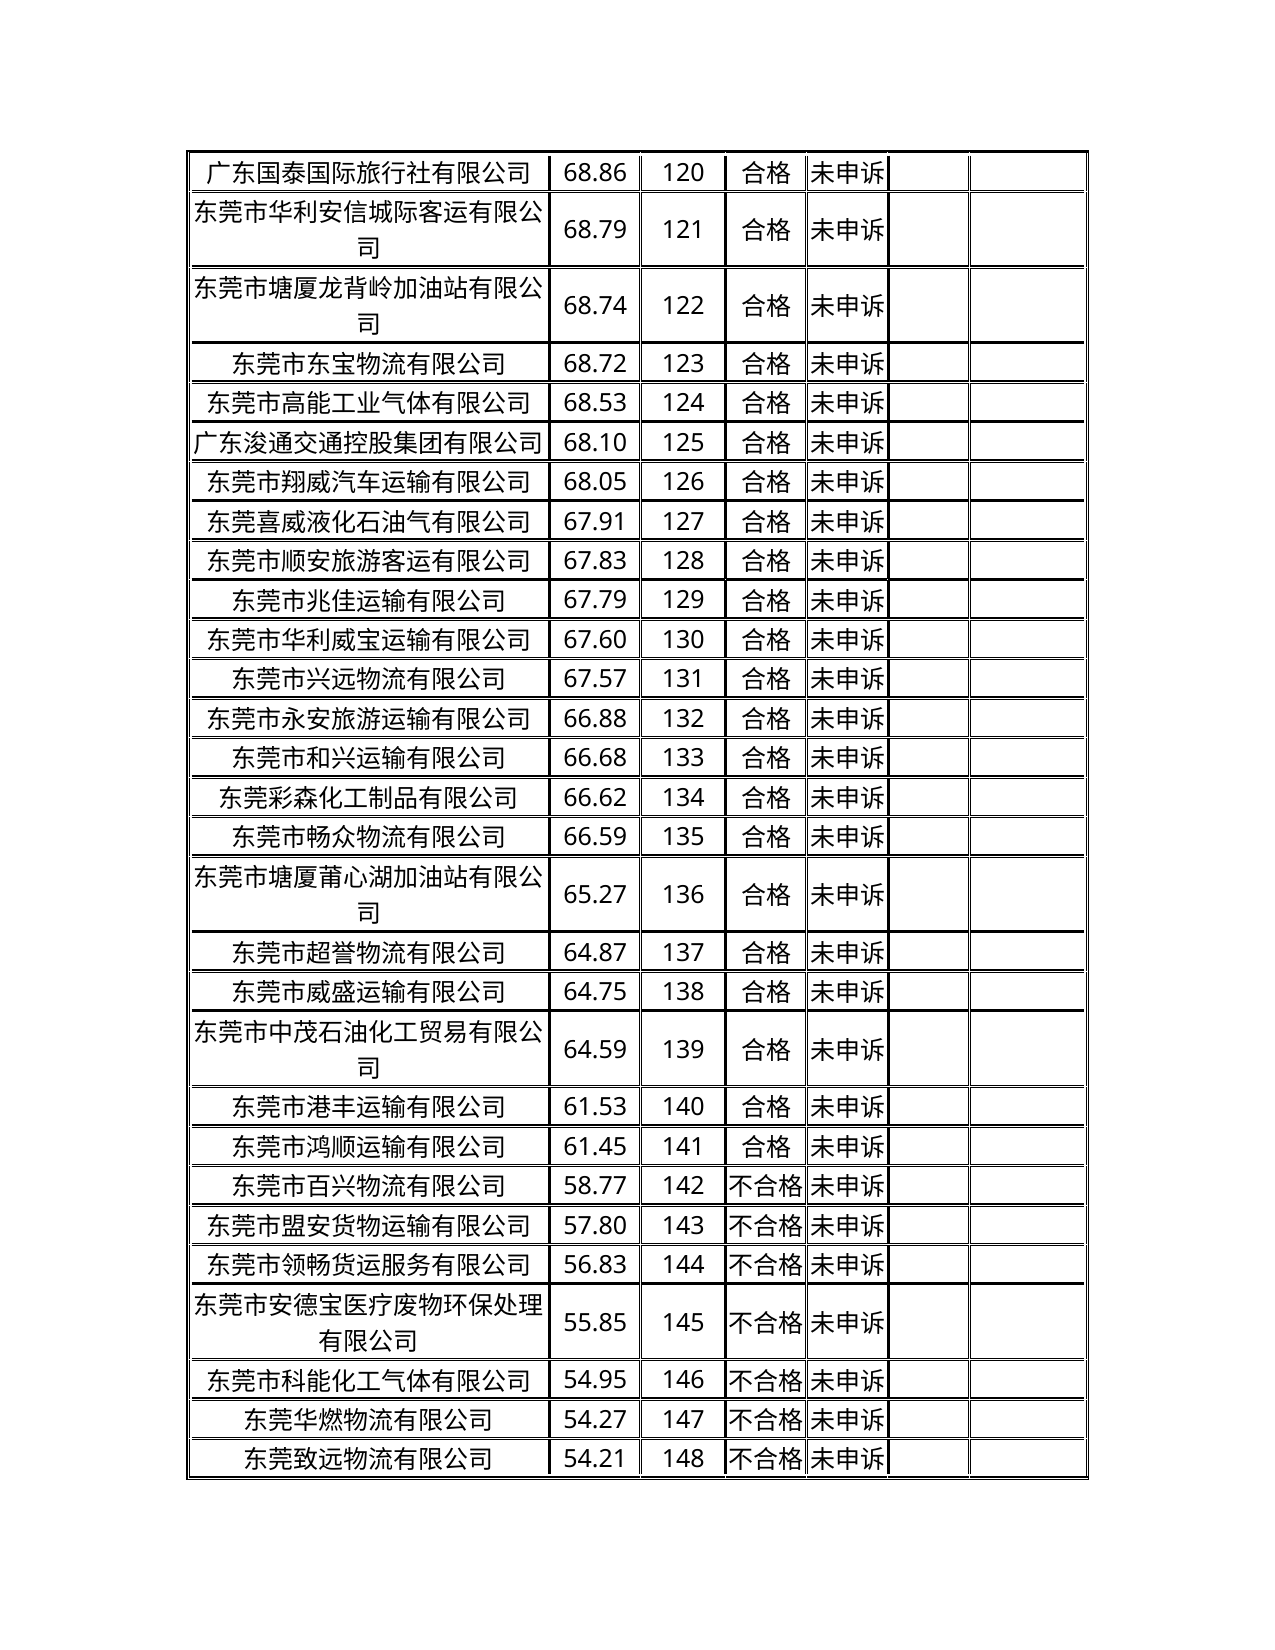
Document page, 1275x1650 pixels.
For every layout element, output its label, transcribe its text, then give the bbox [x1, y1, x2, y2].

table_cell 120 [641, 153, 725, 189]
table_cell 未申诉 [808, 463, 887, 499]
table_cell [971, 854, 1086, 930]
table_cell 东莞市华利威宝运输有限公司 [190, 617, 548, 657]
table_cell 61.45 [551, 1128, 639, 1163]
table_cell 合格 [727, 1012, 805, 1084]
table_cell 合格 [727, 779, 805, 815]
table_cell 合格 [727, 700, 805, 736]
table_cell 东莞市华利安信城际客运有限公司 [190, 190, 548, 265]
table_cell 合格 [727, 384, 805, 420]
table_cell 67.83 [551, 542, 639, 578]
table_cell [890, 1167, 968, 1203]
table_cell 合格 [727, 463, 805, 499]
table_cell [890, 463, 968, 499]
table_cell 不合格 [727, 1207, 805, 1242]
table_cell 未申诉 [807, 1440, 888, 1476]
table_cell 合格 [727, 660, 805, 696]
table_cell [890, 1128, 968, 1163]
table_cell 合格 [727, 818, 805, 854]
table_cell 130 [642, 621, 724, 657]
table_cell 未申诉 [808, 779, 887, 815]
table_cell 未申诉 [808, 1361, 887, 1397]
table_cell [890, 1246, 968, 1282]
table_cell [888, 153, 969, 189]
table_cell 133 [642, 739, 724, 775]
table_cell [971, 617, 1086, 657]
table_cell [970, 1437, 1087, 1476]
table_cell 66.62 [551, 779, 639, 815]
table_cell [890, 933, 968, 969]
table_cell 123 [642, 344, 724, 380]
table_cell 合格 [727, 1128, 805, 1163]
table_cell [970, 657, 1087, 696]
table_cell 未申诉 [807, 152, 888, 189]
table_cell 合格 [727, 1088, 805, 1124]
table_cell [971, 420, 1086, 459]
table_cell 东莞致远物流有限公司 [188, 1437, 549, 1476]
table_cell [971, 969, 1086, 1009]
table_cell [890, 858, 968, 930]
table_cell [970, 1358, 1087, 1397]
table_cell 东莞市顺安旅游客运有限公司 [190, 538, 548, 578]
table_cell 合格 [727, 581, 805, 617]
table_cell 未申诉 [808, 1012, 887, 1084]
table_cell [971, 538, 1086, 578]
table_cell 131 [642, 660, 724, 696]
table_cell 134 [642, 779, 724, 815]
table_cell [890, 502, 968, 538]
table_cell 东莞市中茂石油化工贸易有限公司 [190, 1009, 548, 1084]
table_cell 不合格 [727, 1246, 805, 1282]
table_cell 140 [642, 1088, 724, 1124]
table_cell [971, 341, 1086, 380]
table_cell [970, 815, 1087, 854]
table_cell 合格 [727, 344, 805, 380]
table_cell [971, 1009, 1086, 1084]
table_cell 东莞市威盛运输有限公司 [190, 969, 548, 1009]
table_cell 142 [642, 1167, 724, 1203]
table_cell 66.68 [551, 739, 639, 775]
table_cell 未申诉 [808, 344, 887, 380]
table_cell 合格 [727, 621, 805, 657]
table_cell 68.10 [551, 423, 639, 459]
table_cell 东莞市港丰运输有限公司 [190, 1085, 548, 1124]
table_cell 138 [642, 973, 724, 1009]
table_cell 未申诉 [808, 269, 887, 341]
table_cell [890, 1207, 968, 1242]
table_cell 147 [642, 1401, 724, 1437]
table_cell 东莞彩森化工制品有限公司 [190, 775, 548, 815]
table_cell 67.79 [551, 581, 639, 617]
table_cell 不合格 [727, 1285, 805, 1358]
table_cell 东莞市和兴运输有限公司 [188, 736, 549, 775]
table_cell 126 [642, 463, 724, 499]
table_cell 67.60 [551, 621, 639, 657]
table_cell 57.80 [551, 1207, 639, 1242]
table_cell [971, 1164, 1086, 1203]
table_cell 未申诉 [808, 933, 887, 969]
table_cell [971, 696, 1086, 736]
table_cell 不合格 [727, 1401, 805, 1437]
table_cell 未申诉 [808, 621, 887, 657]
table_cell [890, 660, 968, 696]
table_cell 合格 [727, 502, 805, 538]
table_cell 67.91 [551, 502, 639, 538]
table_cell 148 [641, 1440, 725, 1476]
table_cell 东莞市东宝物流有限公司 [190, 341, 548, 380]
table_cell [890, 1012, 968, 1084]
table_cell 东莞喜威液化石油气有限公司 [190, 499, 548, 538]
table_cell 68.05 [551, 463, 639, 499]
table_cell 未申诉 [808, 1167, 887, 1203]
table_cell [971, 265, 1086, 341]
table_cell 144 [642, 1246, 724, 1282]
table_cell 未申诉 [808, 700, 887, 736]
table_cell 136 [642, 858, 724, 930]
table_cell 合格 [727, 973, 805, 1009]
table_cell 68.79 [551, 193, 639, 265]
table_cell [890, 779, 968, 815]
table_cell 合格 [727, 423, 805, 459]
table_cell 东莞市畅众物流有限公司 [188, 815, 549, 854]
table_cell 141 [642, 1128, 724, 1163]
table_cell 未申诉 [808, 1207, 887, 1242]
table_cell 东莞市超誉物流有限公司 [190, 930, 548, 969]
table_cell [890, 739, 968, 775]
table_cell 东莞华燃物流有限公司 [190, 1397, 548, 1437]
table_cell 66.59 [551, 818, 639, 854]
table_cell [971, 1397, 1086, 1437]
table_cell 不合格 [725, 1440, 807, 1476]
table_cell 137 [642, 933, 724, 969]
table_cell [890, 1401, 968, 1437]
table_cell 129 [642, 581, 724, 617]
table_cell 54.27 [551, 1401, 639, 1437]
table_cell 132 [642, 700, 724, 736]
table_cell 128 [642, 542, 724, 578]
table_cell 未申诉 [808, 1128, 887, 1163]
table_cell 127 [642, 502, 724, 538]
table_cell 未申诉 [808, 1401, 887, 1437]
table_cell 145 [642, 1285, 724, 1358]
table_cell 东莞市翔威汽车运输有限公司 [190, 459, 548, 499]
table_cell 未申诉 [808, 1285, 887, 1358]
table_cell 未申诉 [808, 1246, 887, 1282]
table_cell 64.87 [551, 933, 639, 969]
table_cell 65.27 [551, 858, 639, 930]
table_cell 不合格 [727, 1361, 805, 1397]
table_cell 未申诉 [808, 193, 887, 265]
table_cell 未申诉 [808, 1088, 887, 1124]
table_cell 合格 [727, 739, 805, 775]
table_cell [971, 459, 1086, 499]
table_cell [971, 190, 1086, 265]
table_cell 68.72 [551, 344, 639, 380]
table_cell 68.74 [551, 269, 639, 341]
table_cell 122 [642, 269, 724, 341]
table_cell 不合格 [727, 1167, 805, 1203]
table_cell [888, 1440, 969, 1476]
table_cell [890, 269, 968, 341]
table_cell [890, 193, 968, 265]
table_cell 合格 [727, 542, 805, 578]
table_cell [890, 344, 968, 380]
table_cell 58.77 [551, 1167, 639, 1203]
table_cell 东莞市百兴物流有限公司 [190, 1164, 548, 1203]
table_cell 东莞市领畅货运服务有限公司 [190, 1243, 548, 1282]
table_cell 64.59 [551, 1012, 639, 1084]
table_cell 东莞市高能工业气体有限公司 [190, 380, 548, 420]
table_cell 67.57 [551, 660, 639, 696]
table_cell [890, 700, 968, 736]
table_cell 56.83 [551, 1246, 639, 1282]
table_cell 61.53 [551, 1088, 639, 1124]
table_cell [971, 1282, 1086, 1358]
table_cell [971, 1124, 1086, 1163]
table_cell 66.88 [551, 700, 639, 736]
table_cell 东莞市塘厦龙背岭加油站有限公司 [190, 265, 548, 341]
table_cell 64.75 [551, 973, 639, 1009]
table_cell 146 [642, 1361, 724, 1397]
table_cell [890, 423, 968, 459]
table_cell 东莞市科能化工气体有限公司 [188, 1358, 549, 1397]
table_cell [971, 1085, 1086, 1124]
table_cell 121 [642, 193, 724, 265]
table_cell 东莞市安德宝医疗废物环保处理有限公司 [190, 1282, 548, 1358]
table_cell 合格 [727, 269, 805, 341]
table_cell 143 [642, 1207, 724, 1242]
table_cell [890, 1361, 968, 1397]
table_cell 124 [642, 384, 724, 420]
table_cell [890, 1285, 968, 1358]
table_cell 125 [642, 423, 724, 459]
table_cell 未申诉 [808, 858, 887, 930]
table_cell 东莞市盟安货物运输有限公司 [190, 1203, 548, 1242]
table_cell 未申诉 [808, 384, 887, 420]
table_cell [971, 499, 1086, 538]
table_cell 东莞市兴远物流有限公司 [188, 657, 549, 696]
table_cell 68.86 [549, 153, 641, 189]
table_cell 未申诉 [808, 818, 887, 854]
table_cell [971, 775, 1086, 815]
table_cell 合格 [725, 153, 807, 189]
table_cell 139 [642, 1012, 724, 1084]
table_cell 54.21 [549, 1440, 641, 1476]
table_cell [890, 621, 968, 657]
table_cell 54.95 [551, 1361, 639, 1397]
table_cell [971, 578, 1087, 617]
table_cell [971, 930, 1086, 969]
table_cell 未申诉 [808, 660, 887, 696]
table_cell 合格 [727, 193, 805, 265]
table_cell [890, 1088, 968, 1124]
table_cell 东莞市兆佳运输有限公司 [188, 578, 548, 617]
table_cell 未申诉 [808, 423, 887, 459]
table_cell [971, 1243, 1086, 1282]
table_cell [890, 973, 968, 1009]
table_cell [890, 581, 968, 617]
table_cell 未申诉 [808, 581, 887, 617]
table_cell [890, 542, 968, 578]
table_cell [971, 1203, 1086, 1242]
table_cell 未申诉 [808, 739, 887, 775]
table_cell 广东浚通交通控股集团有限公司 [190, 420, 548, 459]
table_cell 未申诉 [808, 542, 887, 578]
table_cell 东莞市永安旅游运输有限公司 [190, 696, 548, 736]
table_cell 合格 [727, 858, 805, 930]
table_cell 东莞市鸿顺运输有限公司 [190, 1124, 548, 1163]
table_cell [971, 380, 1086, 420]
table_cell 东莞市塘厦莆心湖加油站有限公司 [190, 854, 548, 930]
table_cell 合格 [727, 933, 805, 969]
table_cell [970, 153, 1086, 189]
table_cell [890, 818, 968, 854]
table_cell [970, 736, 1087, 775]
table_cell 55.85 [551, 1285, 639, 1358]
table_cell 未申诉 [808, 973, 887, 1009]
table_cell [890, 384, 968, 420]
table_cell 未申诉 [808, 502, 887, 538]
table_cell 68.53 [551, 384, 639, 420]
table_cell 135 [642, 818, 724, 854]
table_cell 广东国泰国际旅行社有限公司 [190, 153, 549, 189]
